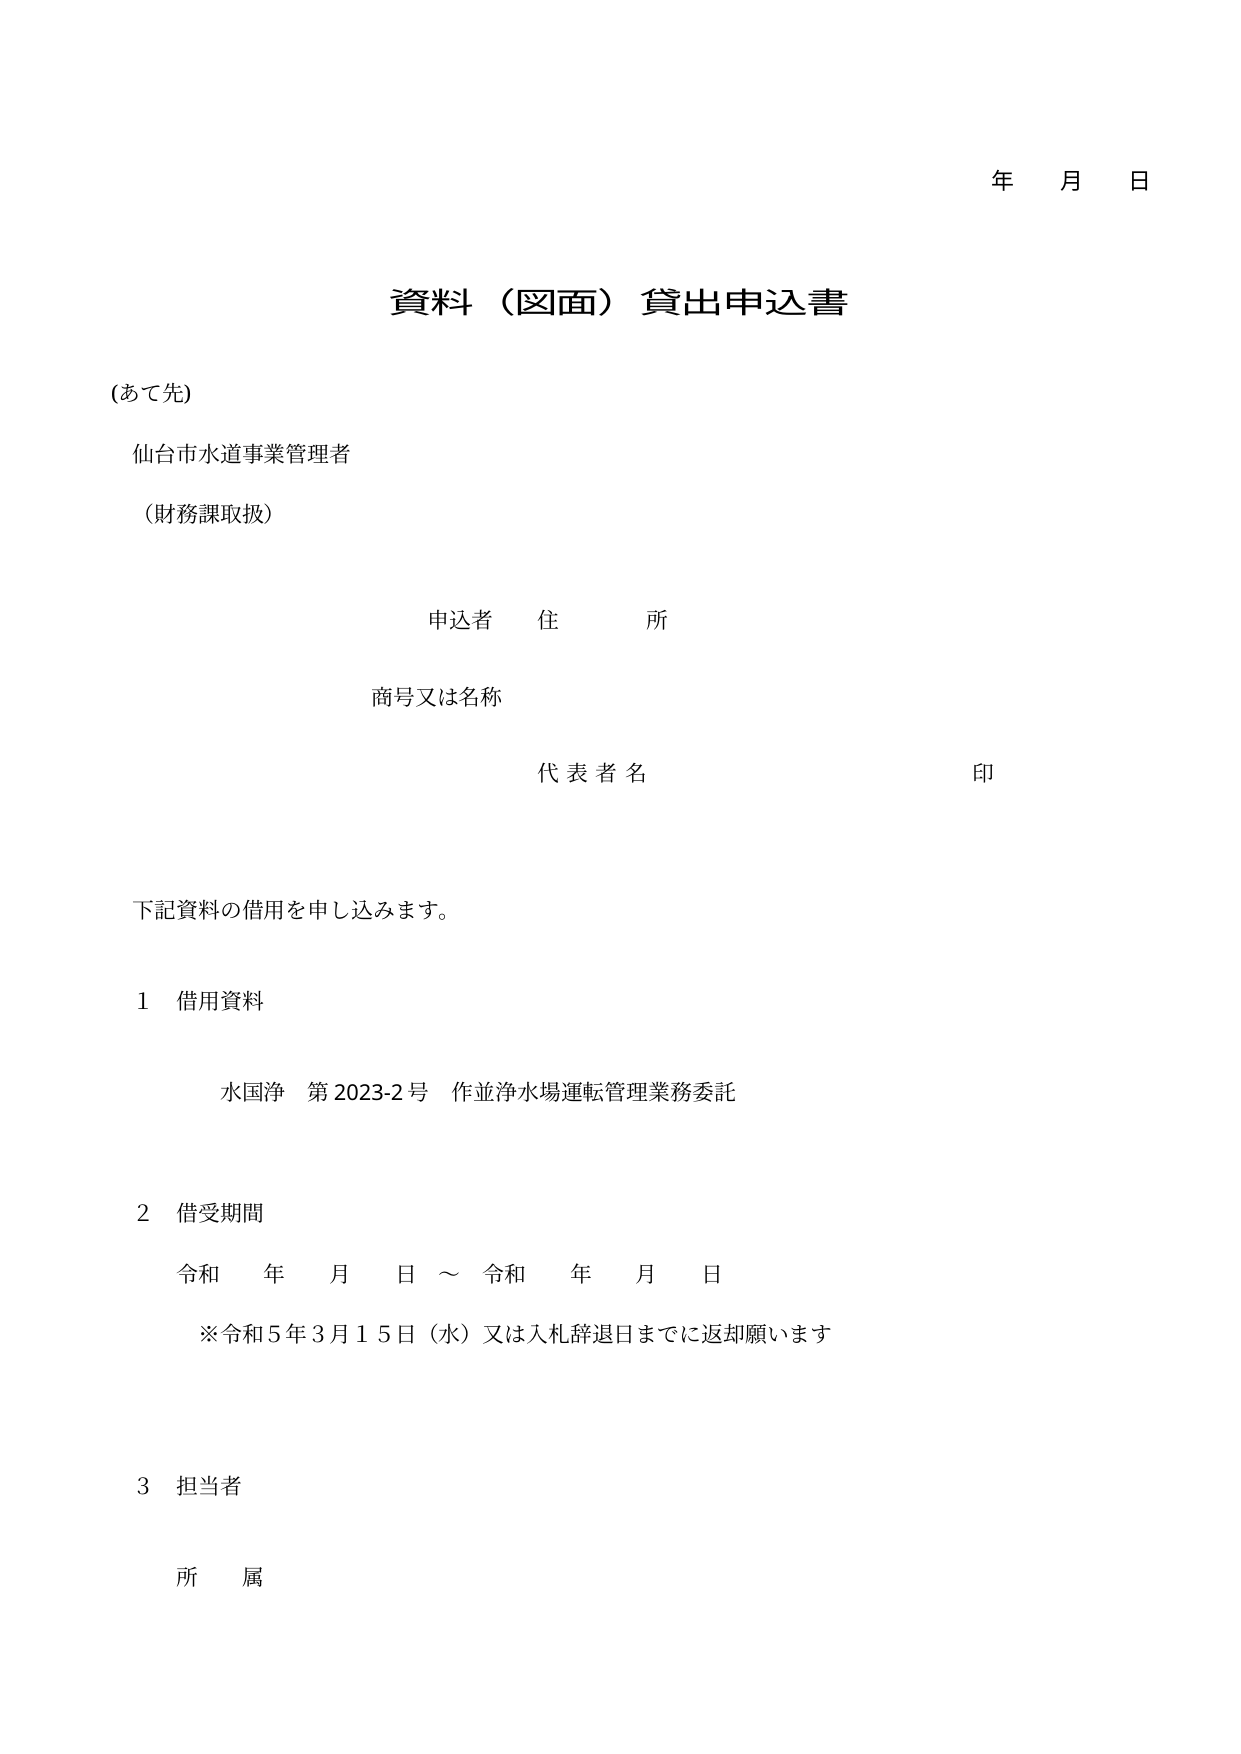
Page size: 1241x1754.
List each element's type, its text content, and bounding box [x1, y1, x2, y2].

text （財務課取扱） [89, 483, 1152, 543]
text 資料（図面）貸出申込書 [89, 271, 1152, 331]
text 仙台市水道事業管理者 [89, 422, 1152, 483]
text ３ 担当者 [89, 1454, 1152, 1515]
text ※令和５年３月１５日（水）又は入札辞退日までに返却願います [176, 1303, 1152, 1363]
text 申込者 住 所 [89, 589, 1152, 649]
text (あて先) [89, 362, 1152, 422]
text 年 月 日 [89, 149, 1152, 210]
text 商号又は名称 [89, 665, 1152, 726]
text ２ 借受期間 [89, 1182, 1152, 1242]
text 令和 年 月 日 ～ 令和 年 月 日 [176, 1242, 1152, 1303]
text １ 借用資料 [89, 969, 1152, 1030]
text 代 表 者 名 印 [89, 741, 1152, 802]
text 所 属 [176, 1545, 1152, 1606]
list 水国浄 第2023-2号 作並浄水場運転管理業務委託 [89, 1060, 1152, 1121]
text 下記資料の借用を申し込みます。 [89, 878, 1152, 939]
